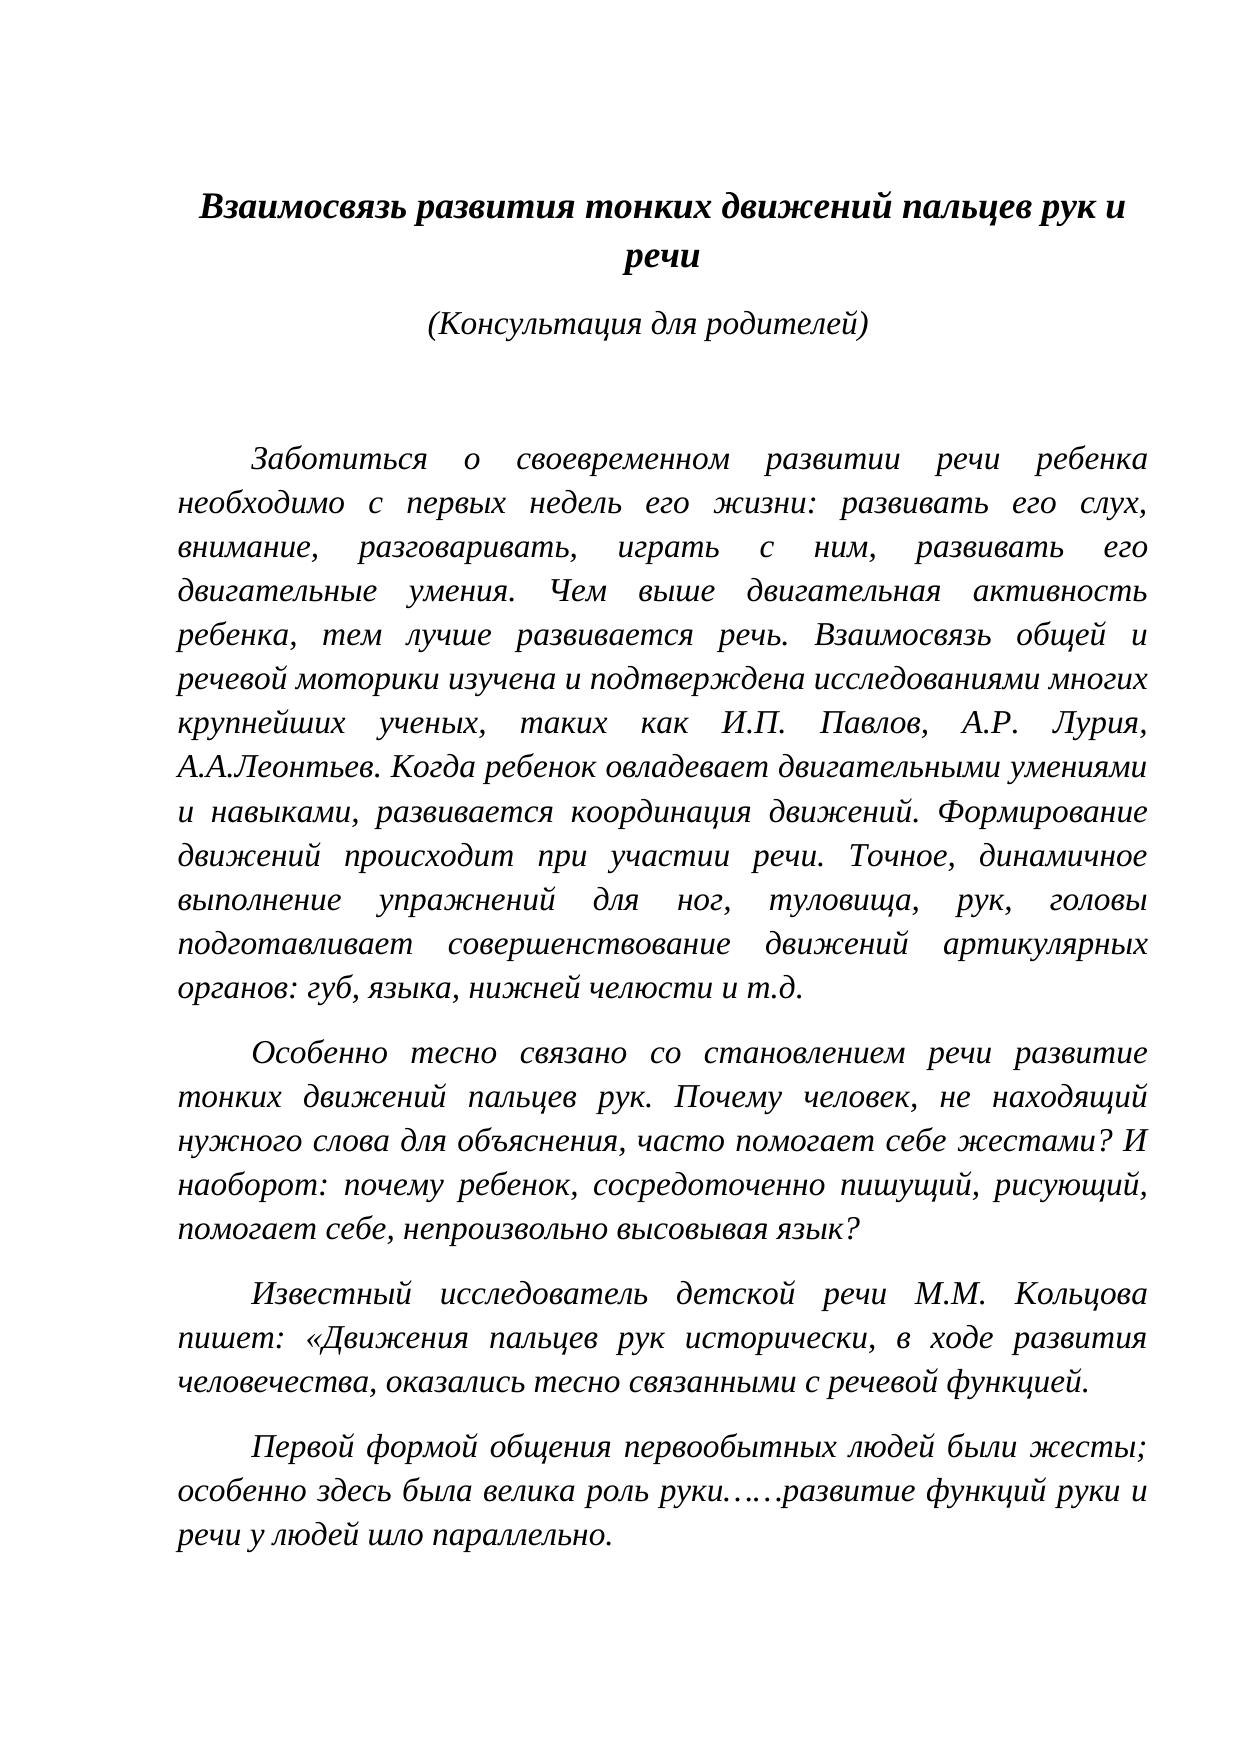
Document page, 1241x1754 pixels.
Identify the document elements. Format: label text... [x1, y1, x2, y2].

text Первой формой общения первообытных людей были жесты; особенно здесь была велика роль руки……развитие функций руки и речи у людей шло параллельно. [177, 1426, 1152, 1553]
text Особенно тесно связано со становлением речи развитие тонких движений пальцев рук. Почему человек, не находящий нужного слова для объяснения, часто помогает себе жестами? И наоборот: почему ребенок, сосредоточенно пишущий, рисующий, помогает себе, непроизвольно высовывая язык? [177, 1032, 1152, 1247]
text (Консультация для родителей) [177, 303, 1152, 341]
text Взаимосвязь развития тонких движений пальцев рук и речи [177, 183, 1152, 276]
text Заботиться о своевременном развитии речи ребенка необходимо с первых недель его жизни: развивать его слух, внимание, разговаривать, играть с ним, развивать его двигательные умения. Чем выше двигательная активность ребенка, тем лучше развивается речь. Взаимосвязь общей и речевой моторики изучена и подтверждена исследованиями многих крупнейших ученых, таких как И.П. Павлов, А.Р. Лурия, А.А.Леонтьев. Когда ребенок овладевает двигательными умениями и навыками, развивается координация движений. Формирование движений происходит при участии речи. Точное, динамичное выполнение упражнений для ног, туловища, рук, головы подготавливает совершенствование движений артикулярных органов: губ, языка, нижней челюсти и т.д. [177, 438, 1152, 1005]
text Известный исследователь детской речи М.М. Кольцова пишет: «Движения пальцев рук исторически, в ходе развития человечества, оказались тесно связанными с речевой функцией. [177, 1273, 1152, 1399]
